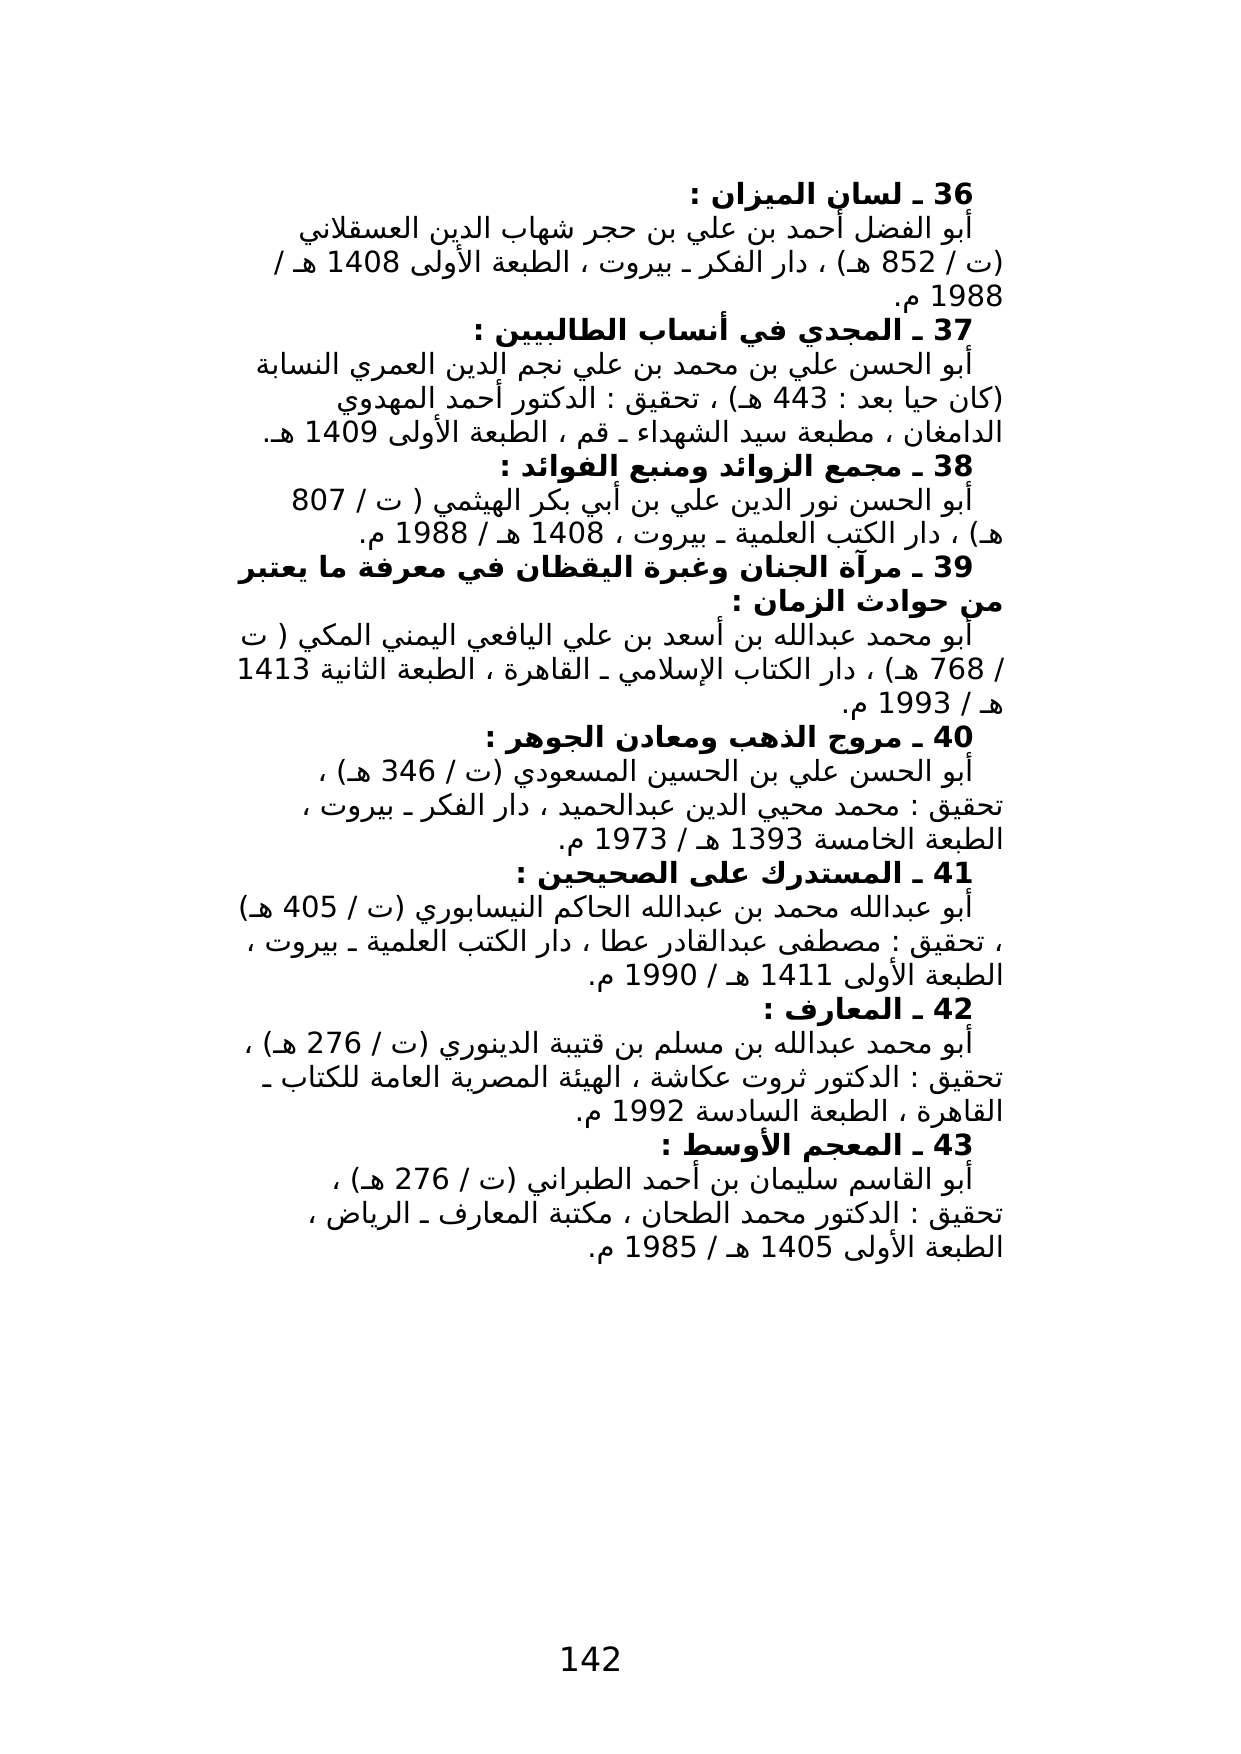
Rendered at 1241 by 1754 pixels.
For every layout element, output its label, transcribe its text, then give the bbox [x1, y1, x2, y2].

text أبو الحسن نور الدين علي بن أبي بكر الهيثمي ( ت / 807 هـ) ، دار الكتب العلمية ـ بيروت ، 1408 هـ / 1988 م. [236, 483, 1004, 551]
text أبو القاسم سليمان بن أحمد الطبراني (ت / 276 هـ) ، تحقيق : الدكتور محمد الطحان ، مكتبة المعارف ـ الرياض ، الطبعة الأولى 1405 هـ / 1985 م. [236, 1162, 1004, 1264]
text 37 ـ المجدي في أنساب الطالبيين : [236, 313, 1004, 347]
text أبو الفضل أحمد بن علي بن حجر شهاب الدين العسقلاني (ت / 852 هـ) ، دار الفكر ـ بيروت ، الطبعة الأولى 1408 هـ / 1988 م. [236, 211, 1004, 313]
text 43 ـ المعجم الأوسط : [236, 1128, 1004, 1162]
text أبو عبدالله محمد بن عبدالله الحاكم النيسابوري (ت / 405 هـ) ، تحقيق : مصطفى عبدالقادر عطا ، دار الكتب العلمية ـ بيروت ، الطبعة الأولى 1411 هـ / 1990 م. [236, 890, 1004, 992]
text 42 ـ المعارف : [236, 992, 1004, 1026]
text 40 ـ مروج الذهب ومعادن الجوهر : [236, 721, 1004, 754]
text 39 ـ مرآة الجنان وغبرة اليقظان في معرفة ما يعتبر من حوادث الزمان : [236, 551, 1004, 619]
text 36 ـ لسان الميزان : [236, 177, 1004, 211]
text أبو محمد عبدالله بن مسلم بن قتيبة الدينوري (ت / 276 هـ) ، تحقيق : الدكتور ثروت عكاشة ، الهيئة المصرية العامة للكتاب ـ القاهرة ، الطبعة السادسة 1992 م. [236, 1026, 1004, 1128]
text 38 ـ مجمع الزوائد ومنبع الفوائد : [236, 449, 1004, 483]
text أبو الحسن علي بن الحسين المسعودي (ت / 346 هـ) ، تحقيق : محمد محيي الدين عبدالحميد ، دار الفكر ـ بيروت ، الطبعة الخامسة 1393 هـ / 1973 م. [236, 754, 1004, 856]
text أبو محمد عبدالله بن أسعد بن علي اليافعي اليمني المكي ( ت / 768 هـ) ، دار الكتاب الإسلامي ـ القاهرة ، الطبعة الثانية 1413 هـ / 1993 م. [236, 619, 1004, 721]
text 41 ـ المستدرك على الصحيحين : [236, 856, 1004, 890]
text أبو الحسن علي بن محمد بن علي نجم الدين العمري النسابة (كان حيا بعد : 443 هـ) ، تحقيق : الدكتور أحمد المهدوي الدامغان ، مطبعة سيد الشهداء ـ قم ، الطبعة الأولى 1409 هـ. [236, 347, 1004, 449]
